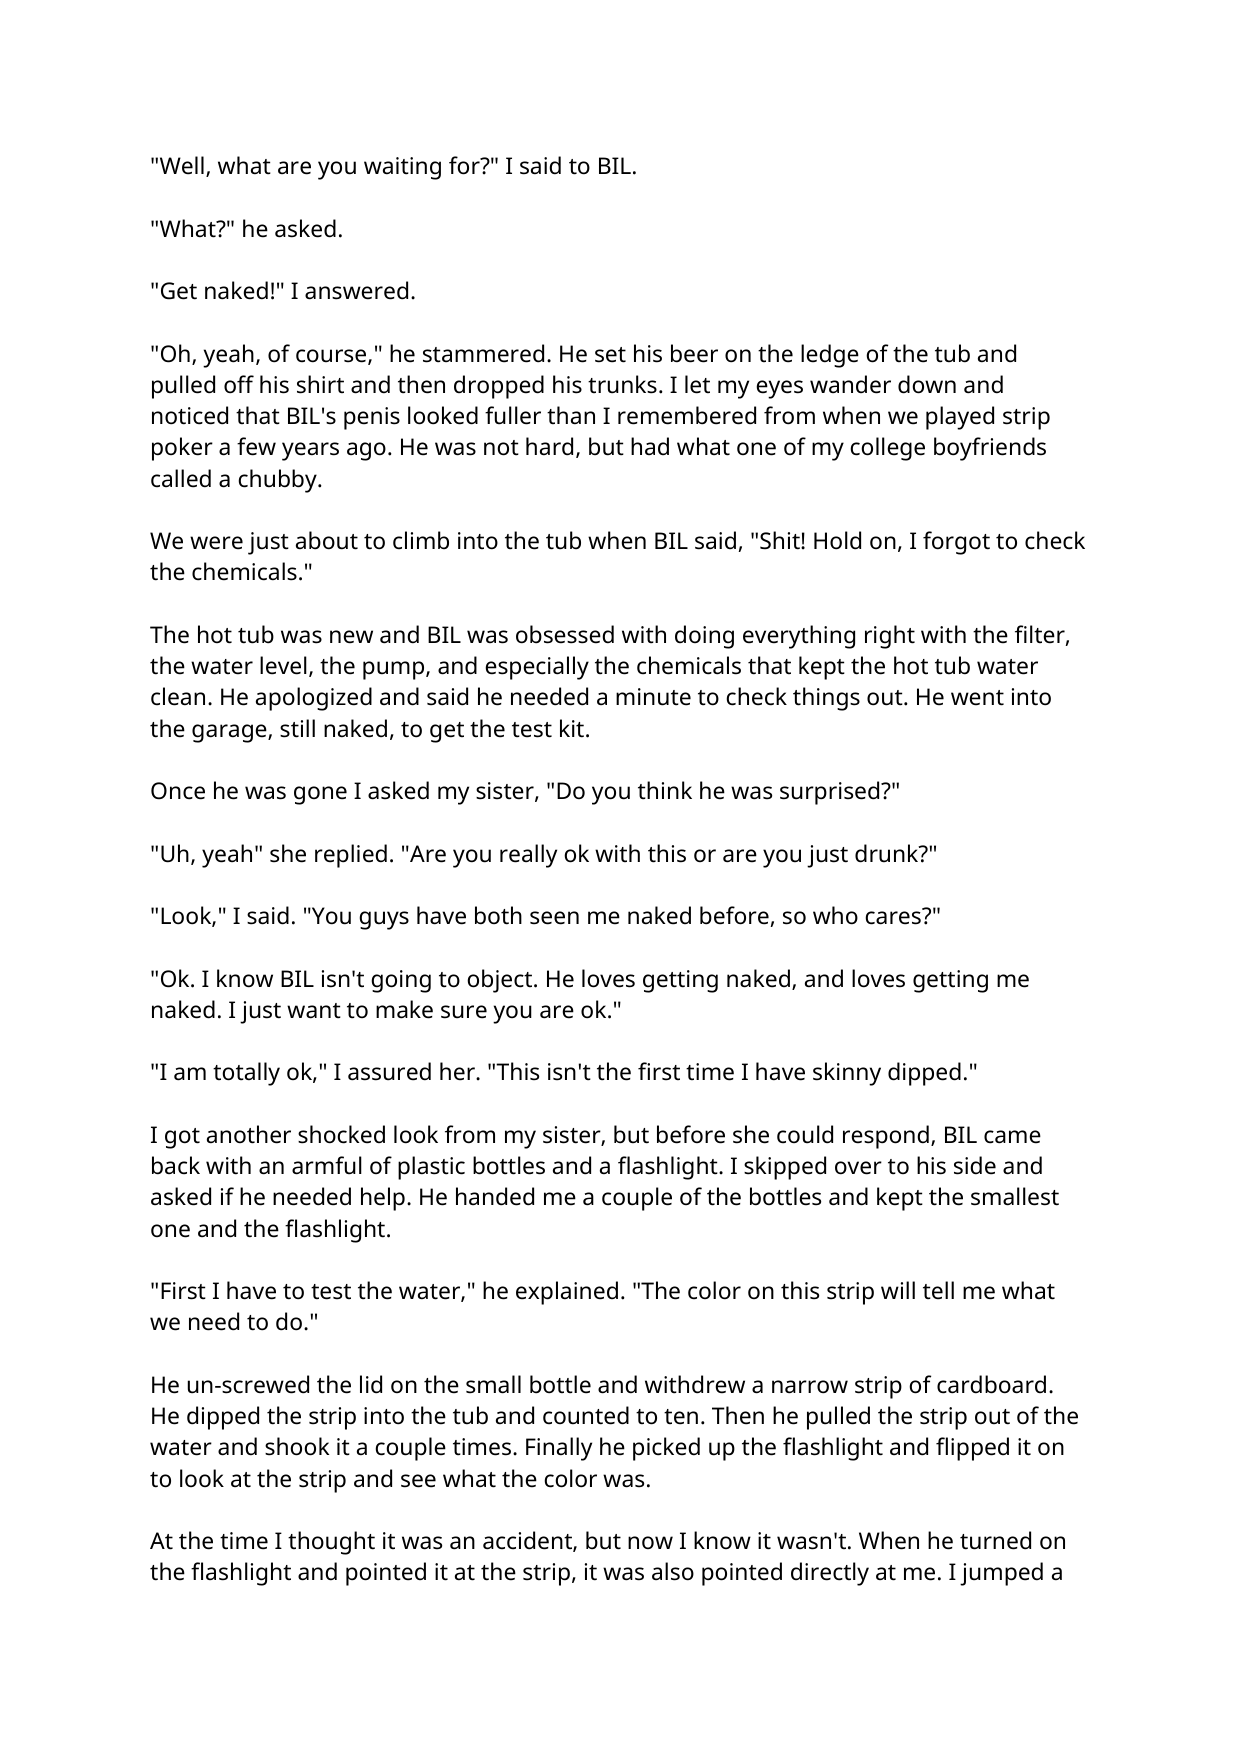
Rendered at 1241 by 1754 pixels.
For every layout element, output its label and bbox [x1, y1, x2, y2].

text [150, 150, 1090, 1587]
